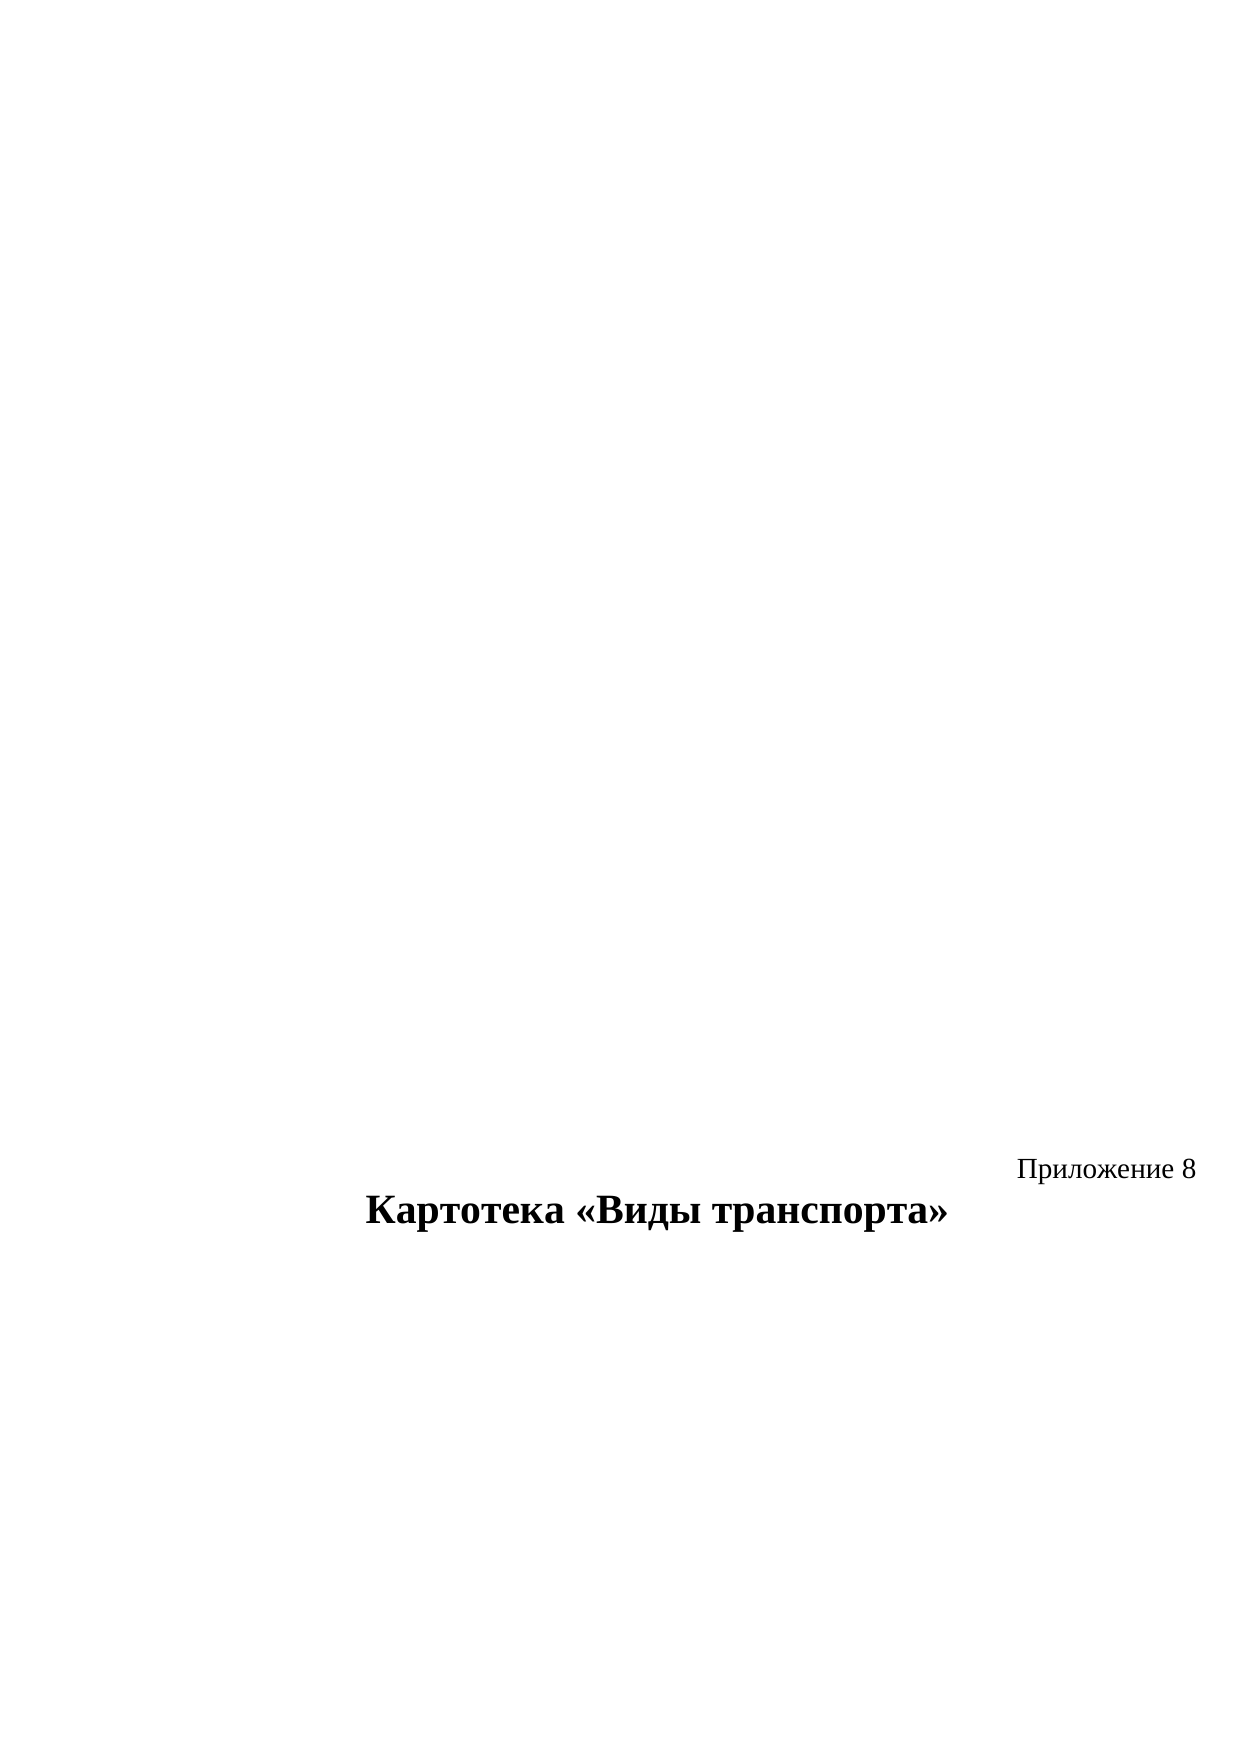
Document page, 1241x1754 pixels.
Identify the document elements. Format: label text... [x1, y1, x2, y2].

text Приложение 8 [118, 1151, 1196, 1185]
text Картотека «Виды транспорта» [118, 1185, 1196, 1233]
